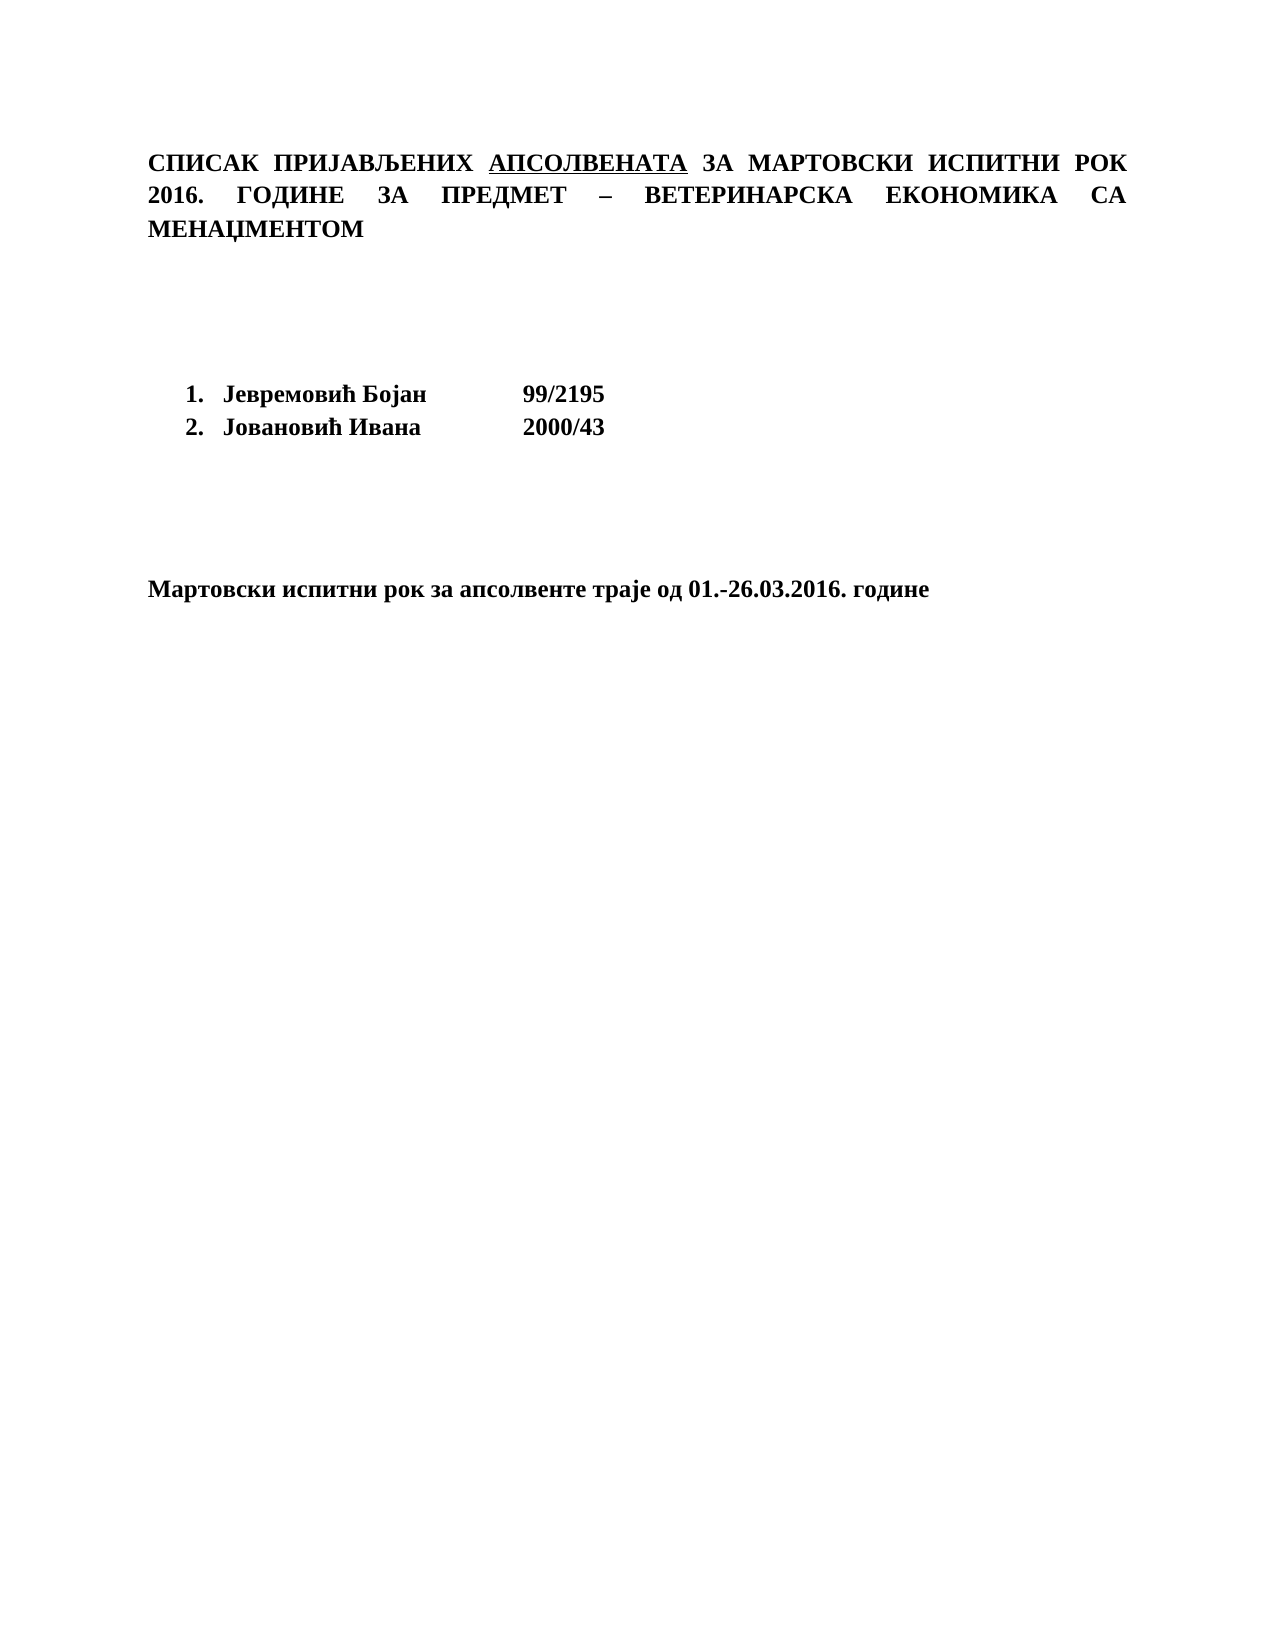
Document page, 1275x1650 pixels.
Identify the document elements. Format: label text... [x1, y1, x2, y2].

list Јовановић Ивана 2000/43 [185, 412, 1127, 441]
text СПИСАК ПРИЈАВЉЕНИХ АПСОЛВЕНАТА ЗА МАРТОВСКИ ИСПИТНИ РОК 2016. ГОДИНЕ ЗА ПРЕДМЕТ – ВЕТЕРИНАРСКА ЕКОНОМИКА СА МЕНАЏМЕНТОМ [148, 148, 1127, 242]
text Мартовски испитни рок за апсолвенте траје од 01.-26.03.2016. године [148, 574, 1127, 602]
list Јевремовић Бојан 99/2195 [185, 379, 1127, 408]
